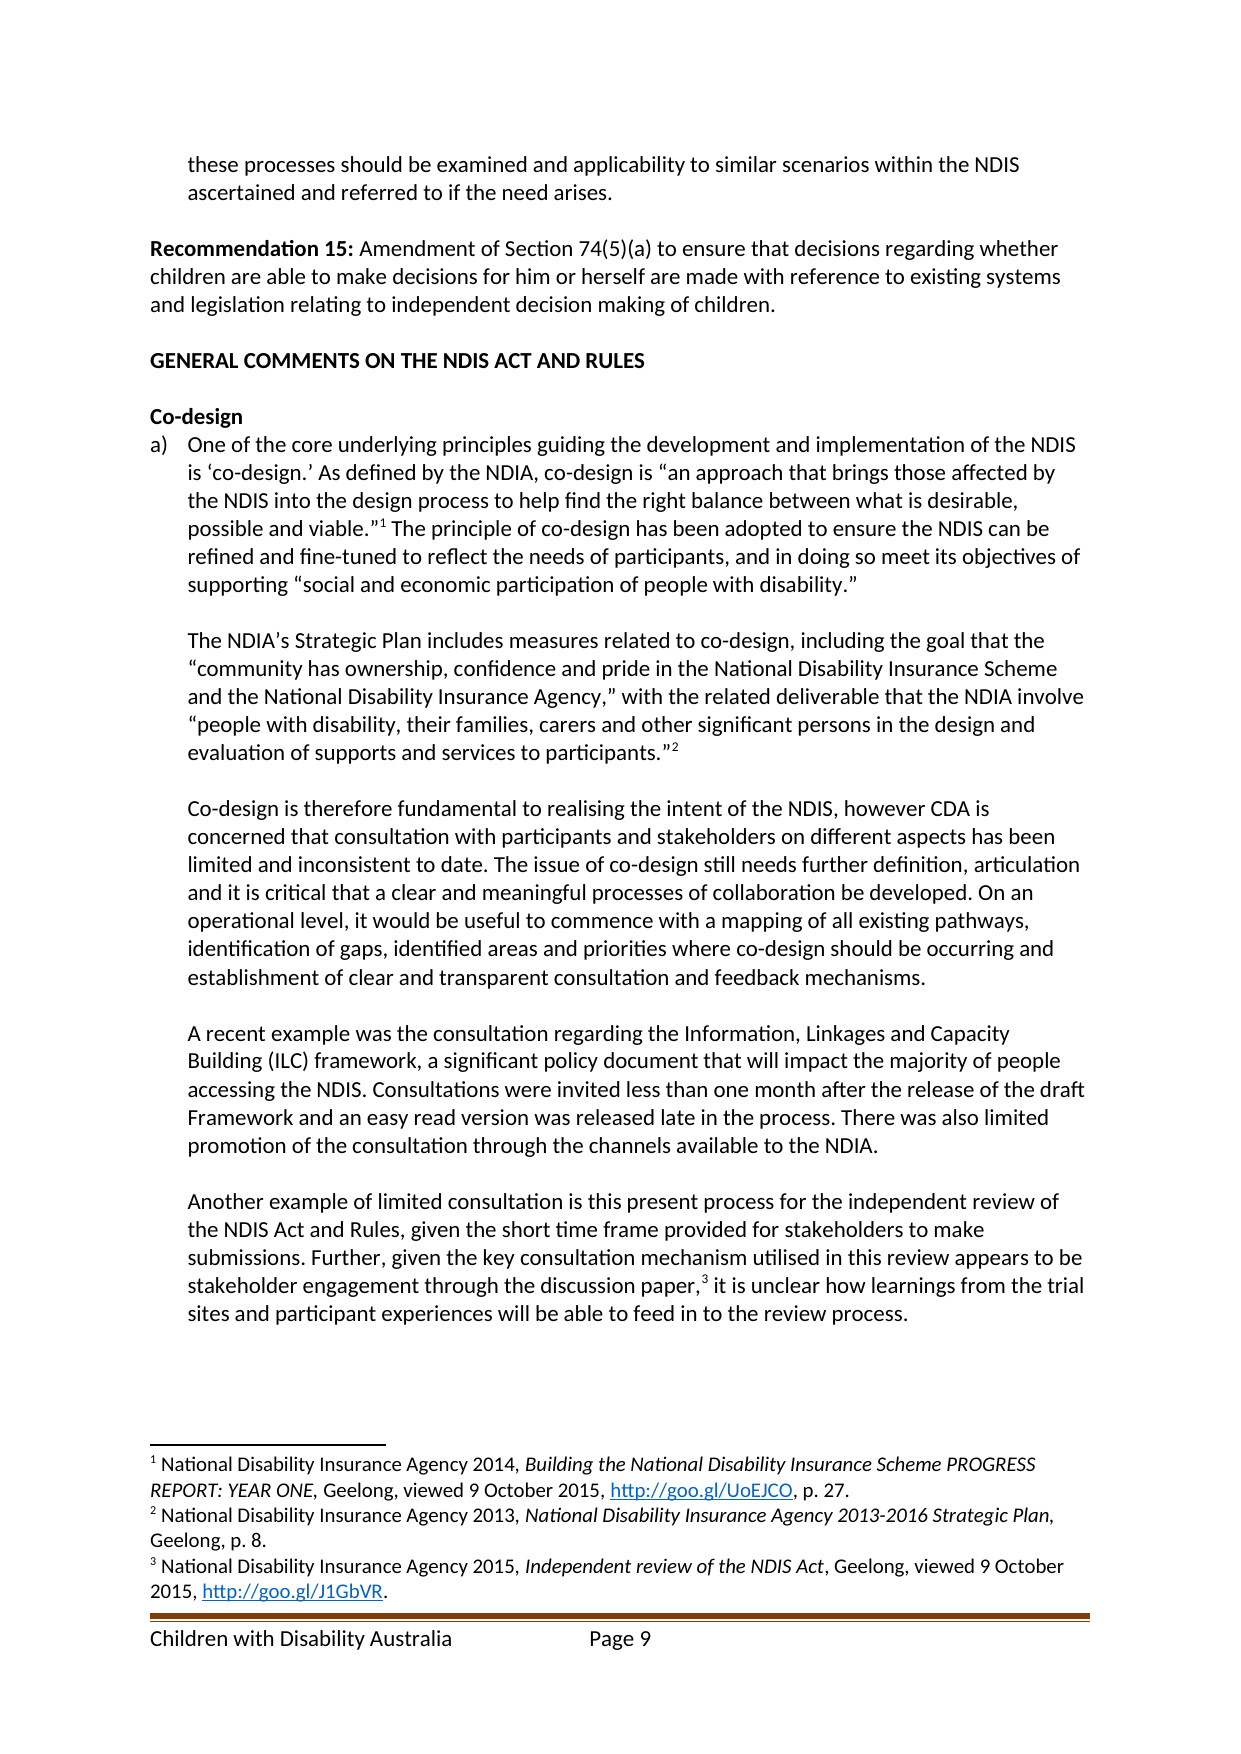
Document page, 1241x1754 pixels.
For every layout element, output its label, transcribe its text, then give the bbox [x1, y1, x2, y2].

text The NDIA’s Strategic Plan includes measures related to co-design, including the goal that the “community has ownership, confidence and pride in the National Disability Insurance Scheme and the National Disability Insurance Agency,” with the related deliverable that the NDIA involve “people with disability, their families, carers and other significant persons in the design and evaluation of supports and services to participants.” [187, 626, 1090, 766]
text Co-design is therefore fundamental to realising the intent of the NDIS, however CDA is concerned that consultation with participants and stakeholders on different aspects has been limited and inconsistent to date. The issue of co-design still needs further definition, articulation and it is critical that a clear and meaningful processes of collaboration be developed. On an operational level, it would be useful to commence with a mapping of all existing pathways, identification of gaps, identified areas and priorities where co-design should be occurring and establishment of clear and transparent consultation and feedback mechanisms. [187, 794, 1090, 991]
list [150, 150, 1090, 206]
text Co-design [150, 402, 1090, 430]
text Another example of limited consultation is this present process for the independent review of the NDIS Act and Rules, given the short time frame provided for stakeholders to make submissions. Further, given the key consultation mechanism utilised in this review appears to be stakeholder engagement through the discussion paper, it is unclear how learnings from the trial sites and participant experiences will be able to feed in to the review process. [187, 1187, 1090, 1327]
text GENERAL COMMENTS ON THE NDIS ACT AND RULES [150, 346, 1090, 374]
text A recent example was the consultation regarding the Information, Linkages and Capacity Building (ILC) framework, a significant policy document that will impact the majority of people accessing the NDIS. Consultations were invited less than one month after the release of the draft Framework and an easy read version was released late in the process. There was also limited promotion of the consultation through the channels available to the NDIA. [187, 1019, 1090, 1159]
list Recommendation 15: Amendment of Section 74(5)(a) to ensure that decisions regarding whether children are able to make decisions for him or herself are made with reference to existing systems and legislation relating to independent decision making of children. [150, 234, 1090, 318]
list One of the core underlying principles guiding the development and implementation of the NDIS is ‘co-design.’ As defined by the NDIA, co-design is “an approach that brings those affected by the NDIS into the design process to help find the right balance between what is desirable, possible and viable.” The principle of co-design has been adopted to ensure the NDIS can be refined and fine-tuned to reflect the needs of participants, and in doing so meet its objectives of supporting “social and economic participation of people with disability.” [150, 430, 1090, 598]
